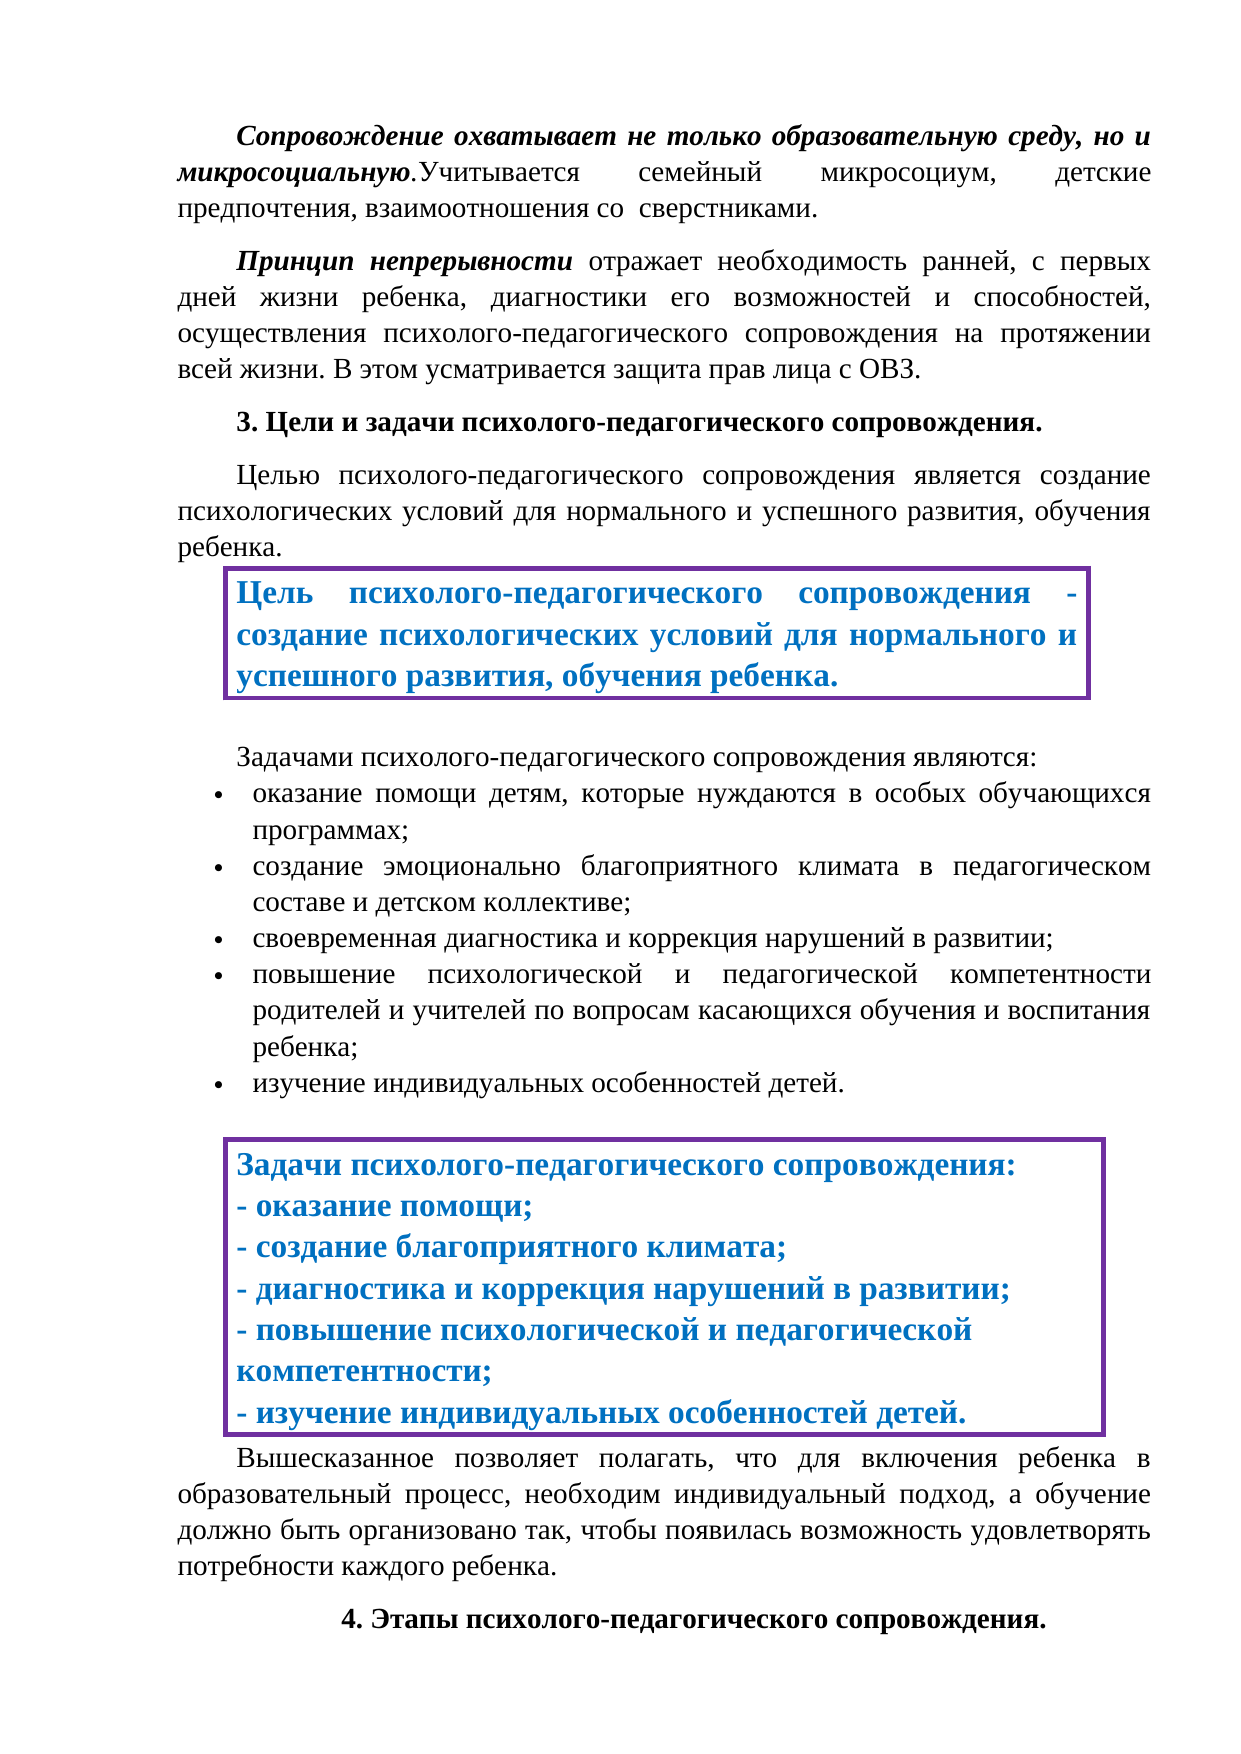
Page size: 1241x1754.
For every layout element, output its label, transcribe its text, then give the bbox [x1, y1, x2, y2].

text - повышение психологической и педагогической компетентности; [228, 1302, 1101, 1385]
text - создание благоприятного климата; [228, 1220, 1101, 1261]
list повышение психологической и педагогической компетентности родителей и учителей по вопросам касающихся обучения и воспитания ребенка; [215, 956, 1152, 1062]
text Сопровождение охватывает не только образовательную среду, но и микросоциальную.Учитывается семейный микросоциум, детские предпочтения, взаимоотношения со сверстниками. [177, 118, 1152, 224]
list изучение индивидуальных особенностей детей. [215, 1065, 1152, 1098]
text Вышесказанное позволяет полагать, что для включения ребенка в образовательный процесс, необходим индивидуальный подход, а обучение должно быть организовано так, чтобы появилась возможность удовлетворять потребности каждого ребенка. [177, 1440, 1152, 1582]
text Целью психолого-педагогического сопровождения является создание психологических условий для нормального и успешного развития, обучения ребенка. [177, 457, 1152, 563]
text Цель психолого-педагогического сопровождения - создание психологических условий для нормального и успешного развития, обучения ребенка. [228, 571, 1086, 696]
text - диагностика и коррекция нарушений в развитии; [228, 1261, 1101, 1302]
text Задачами психолого-педагогического сопровождения являются: [177, 739, 1152, 773]
text 3. Цели и задачи психолого-педагогического сопровождения. [177, 404, 1152, 438]
list своевременная диагностика и коррекция нарушений в развитии; [215, 920, 1152, 954]
text Задачи психолого-педагогического сопровождения: [228, 1142, 1101, 1178]
text 4. Этапы психолого-педагогического сопровождения. [177, 1601, 1152, 1635]
text - оказание помощи; [228, 1178, 1101, 1220]
list оказание помощи детям, которые нуждаются в особых обучающихся программах; [215, 776, 1152, 845]
list создание эмоционально благоприятного климата в педагогическом составе и детском коллективе; [215, 848, 1152, 918]
text - изучение индивидуальных особенностей детей. [228, 1385, 1101, 1432]
text Принцип непрерывности отражает необходимость ранней, с первых дней жизни ребенка, диагностики его возможностей и способностей, осуществления психолого-педагогического сопровождения на протяжении всей жизни. В этом усматривается защита прав лица с ОВЗ. [177, 243, 1152, 385]
